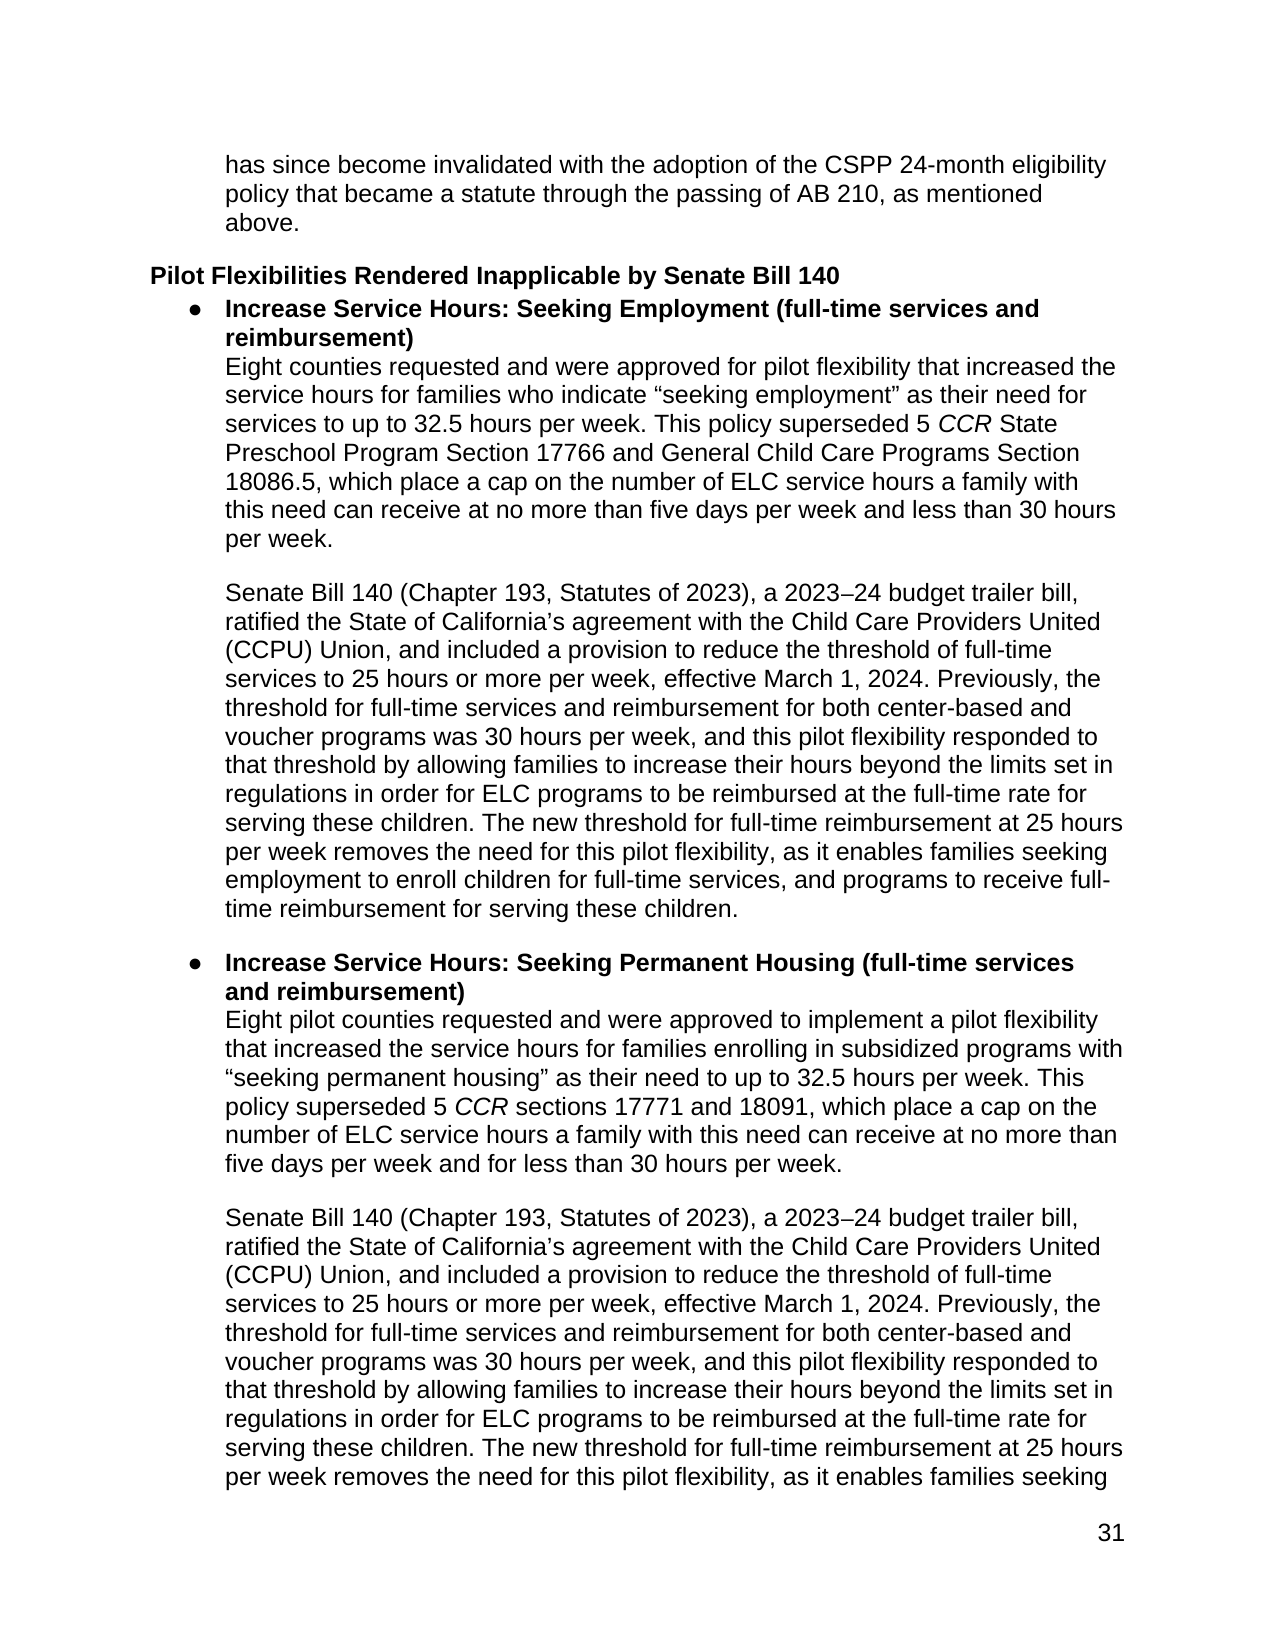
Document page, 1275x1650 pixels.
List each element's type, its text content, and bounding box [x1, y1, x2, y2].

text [225, 1203, 1125, 1490]
list Increase Service Hours: Seeking Employment (full-time services and reimbursement) [187, 294, 1125, 352]
text Eight pilot counties requested and were approved to implement a pilot flexibility that increased the service hours for families enrolling in subsidized programs with “seeking permanent housing” as their need to up to 32.5 hours per week. This policy superseded 5 CCR sections 17771 and 18091, which place a cap on the number of ELC service hours a family with this need can receive at no more than five days per week and for less than 30 hours per week. [225, 1005, 1125, 1178]
text Eight counties requested and were approved for pilot flexibility that increased the service hours for families who indicate “seeking employment” as their need for services to up to 32.5 hours per week. This policy superseded 5 CCR State Preschool Program Section 17766 and General Child Care Programs Section 18086.5, which place a cap on the number of ELC service hours a family with this need can receive at no more than five days per week and less than 30 hours per week. [225, 352, 1125, 553]
subtitle Pilot Flexibilities Rendered Inapplicable by Senate Bill 140 [150, 261, 1125, 290]
list Increase Service Hours: Seeking Permanent Housing (full-time services and reimbursement) [187, 948, 1125, 1005]
text Senate Bill 140 (Chapter 193, Statutes of 2023), a 2023–24 budget trailer bill, ratified the State of California’s agreement with the Child Care Providers United (CCPU) Union, and included a provision to reduce the threshold of full-time services to 25 hours or more per week, effective March 1, 2024. Previously, the threshold for full-time services and reimbursement for both center-based and voucher programs was 30 hours per week, and this pilot flexibility responded to that threshold by allowing families to increase their hours beyond the limits set in regulations in order for ELC programs to be reimbursed at the full-time rate for serving these children. The new threshold for full-time reimbursement at 25 hours per week removes the need for this pilot flexibility, as it enables families seeking employment to enroll children for full-time services, and programs to receive full-time reimbursement for serving these children. [225, 578, 1125, 923]
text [225, 150, 1125, 236]
